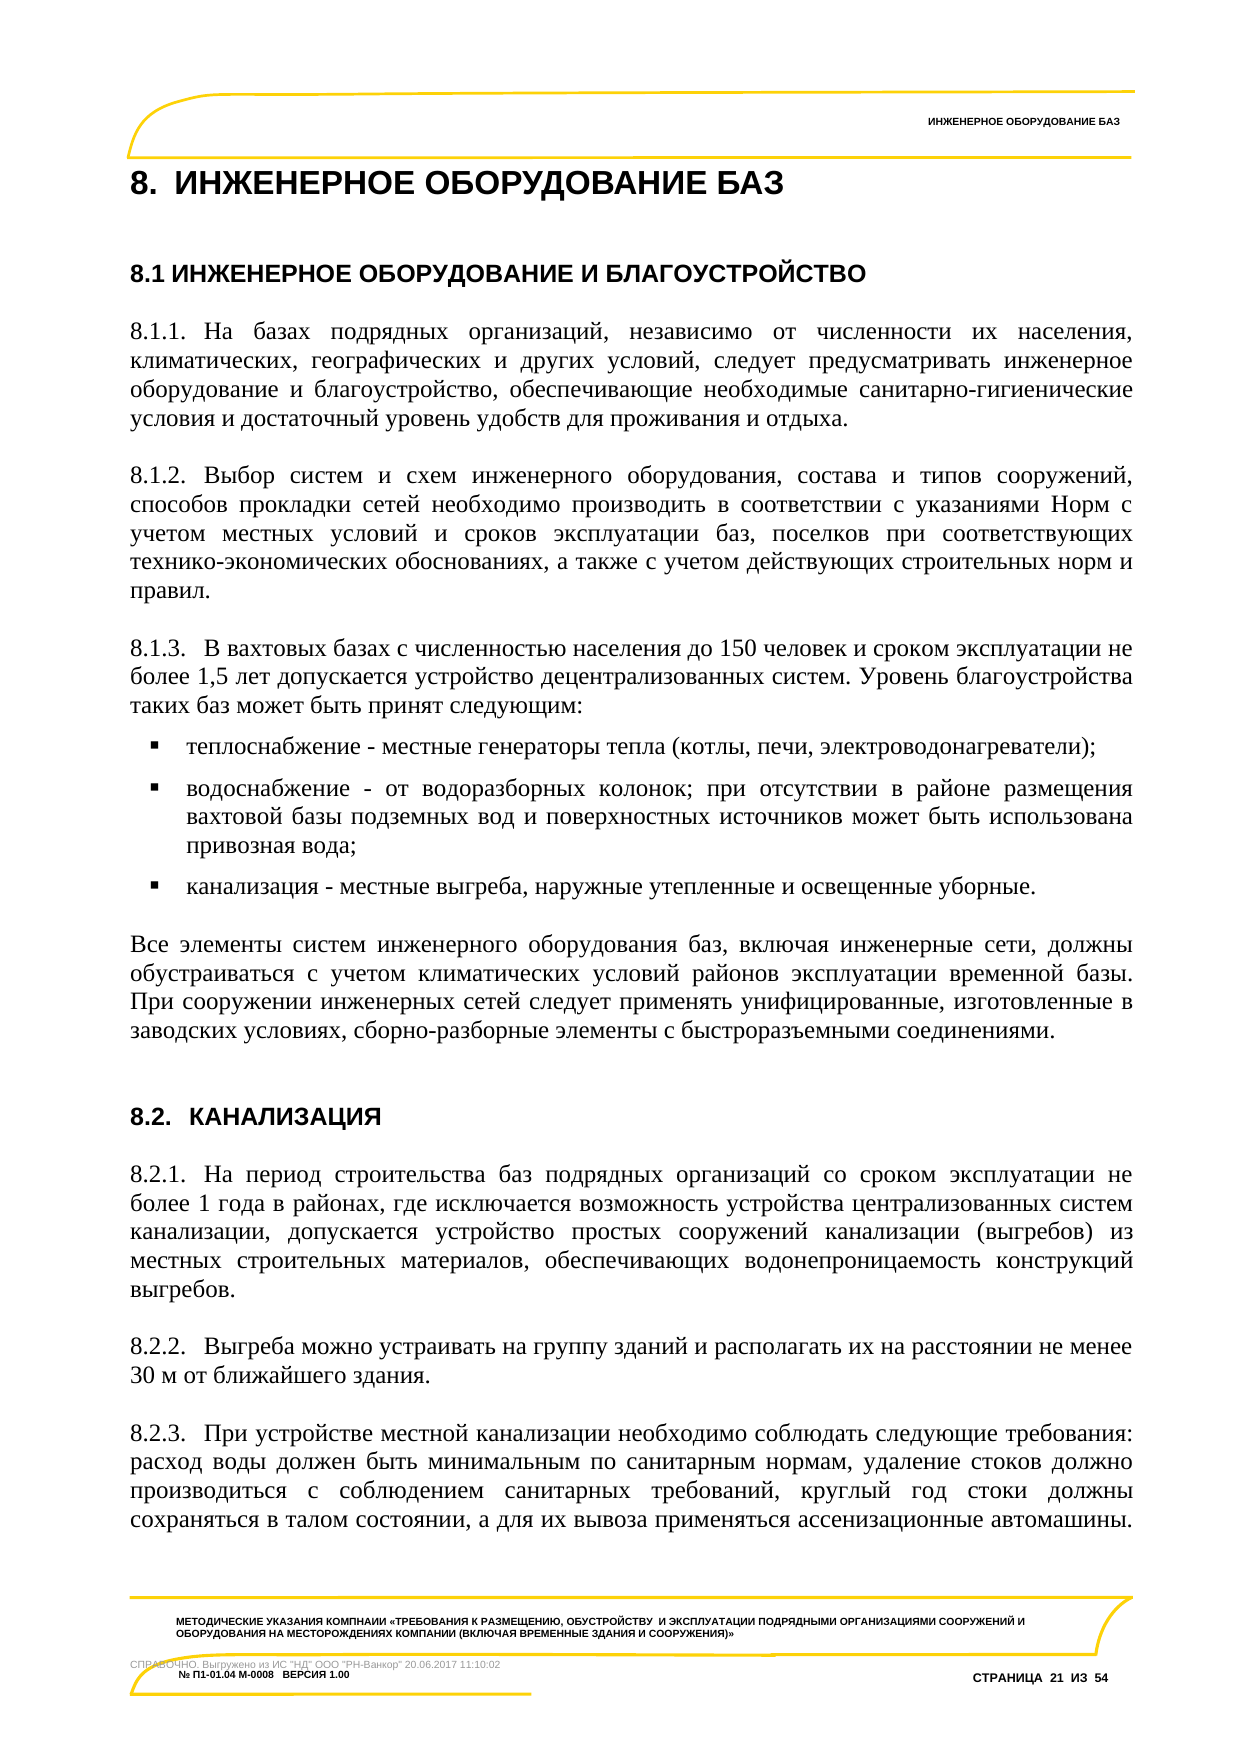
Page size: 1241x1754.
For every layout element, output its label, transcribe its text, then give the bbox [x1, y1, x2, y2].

list На базах подрядных организаций, независимо от численности их населения, климатических, географических и других условий, следует предусматривать инженерное оборудование и благоустройство, обеспечивающие необходимые санитарно-гигиенические условия и достаточный уровень удобств для проживания и отдыха. [130, 316, 1134, 431]
text 8.1 ИНЖЕНЕРНОЕ ОБОРУДОВАНИЕ И БЛАГОУСТРОЙСТВО [130, 259, 1134, 288]
subtitle Канализация [130, 1101, 1134, 1130]
list Выбор систем и схем инженерного оборудования, состава и типов сооружений, способов прокладки сетей необходимо производить в соответствии с указаниями Норм с учетом местных условий и сроков эксплуатации баз, поселков при соответствующих технико-экономических обоснованиях, а также с учетом действующих строительных норм и правил. [130, 460, 1134, 604]
list теплоснабжение - местные генераторы тепла (котлы, печи, электроводонагреватели); [149, 731, 1134, 760]
text Все элементы систем инженерного оборудования баз, включая инженерные сети, должны обустраиваться с учетом климатических условий районов эксплуатации временной базы. При сооружении инженерных сетей следует применять унифицированные, изготовленные в заводских условиях, сборно-разборные элементы с быстроразъемными соединениями. [130, 929, 1134, 1044]
subtitle ИНЖЕНЕРНОЕ ОБОРУДОВАНИЕ БАЗ [130, 163, 1134, 201]
list В вахтовых базах с численностью населения до 150 человек и сроком эксплуатации не более 1,5 лет допускается устройство децентрализованных систем. Уровень благоустройства таких баз может быть принят следующим: [130, 633, 1134, 719]
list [130, 1418, 1134, 1533]
list Выгреба можно устраивать на группу зданий и располагать их на расстоянии не менее от ближайшего здания. [130, 1331, 1134, 1389]
list канализация - местные выгреба, наружные утепленные и освещенные уборные. [149, 871, 1134, 900]
list водоснабжение - от водоразборных колонок; при отсутствии в районе размещения вахтовой базы подземных вод и поверхностных источников может быть использована привозная вода; [149, 773, 1134, 859]
list На период строительства баз подрядных организаций со сроком эксплуатации не более 1 года в районах, где исключается возможность устройства централизованных систем канализации, допускается устройство простых сооружений канализации (выгребов) из местных строительных материалов, обеспечивающих водонепроницаемость конструкций выгребов. [130, 1159, 1134, 1303]
